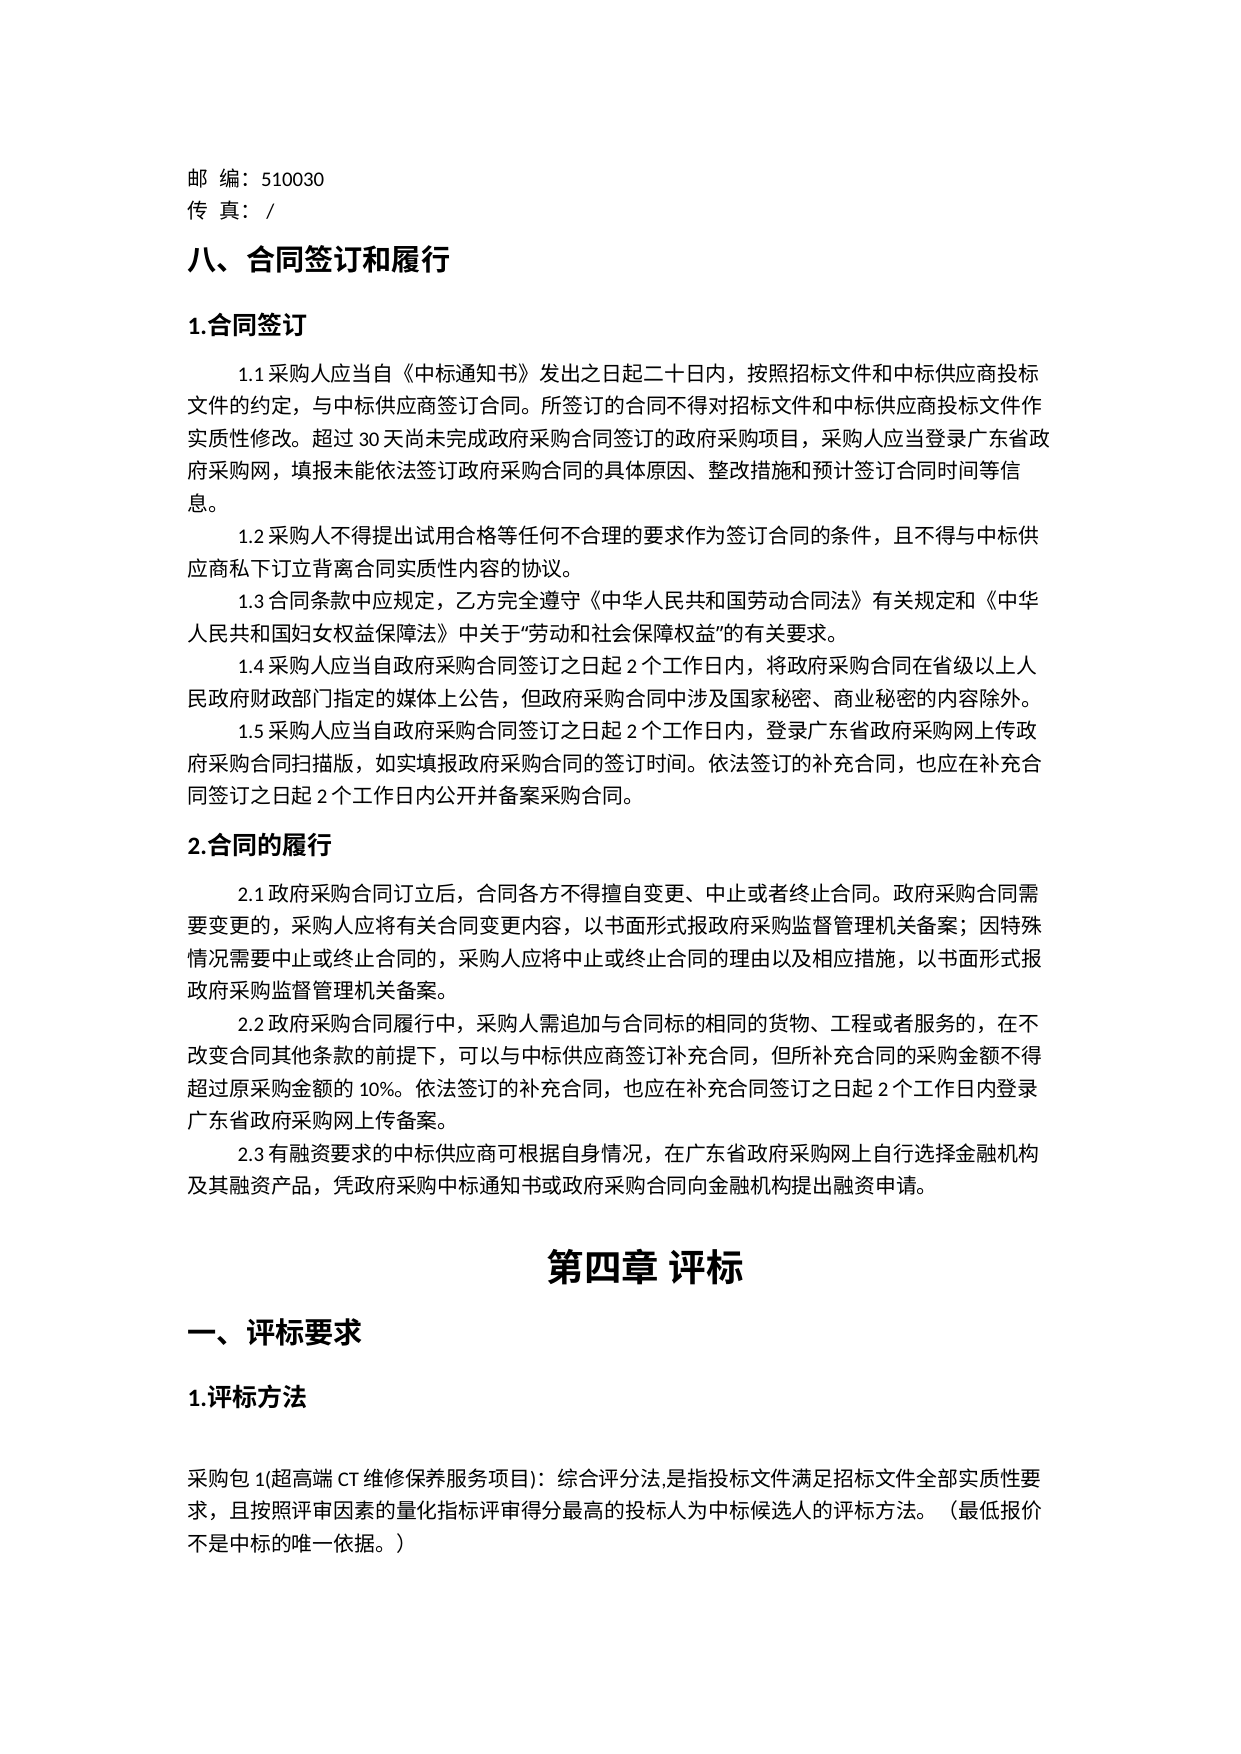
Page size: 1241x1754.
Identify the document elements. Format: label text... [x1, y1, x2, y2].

text 1.5采购人应当自政府采购合同签订之日起2个工作日内，登录广东省政府采购网上传政府采购合同扫描版，如实填报政府采购合同的签订时间。依法签订的补充合同，也应在补充合同签订之日起2个工作日内公开并备案采购合同。 [187, 714, 1053, 812]
text 2.1政府采购合同订立后，合同各方不得擅自变更、中止或者终止合同。政府采购合同需要变更的，采购人应将有关合同变更内容，以书面形式报政府采购监督管理机关备案；因特殊情况需要中止或终止合同的，采购人应将中止或终止合同的理由以及相应措施，以书面形式报政府采购监督管理机关备案。 [187, 877, 1053, 1007]
text 传 真： / [187, 194, 1053, 227]
text 1.合同签订 [187, 292, 1053, 357]
text 1.评标方法 [187, 1364, 1053, 1429]
text 第四章 评标 [187, 1234, 1053, 1299]
text 采购包1(超高端CT维修保养服务项目)：综合评分法,是指投标文件满足招标文件全部实质性要求，且按照评审因素的量化指标评审得分最高的投标人为中标候选人的评标方法。（最低报价不是中标的唯一依据。） [187, 1462, 1053, 1559]
text 2.合同的履行 [187, 812, 1053, 877]
text 2.3有融资要求的中标供应商可根据自身情况，在广东省政府采购网上自行选择金融机构及其融资产品，凭政府采购中标通知书或政府采购合同向金融机构提出融资申请。 [187, 1137, 1053, 1202]
text 1.3合同条款中应规定，乙方完全遵守《中华人民共和国劳动合同法》有关规定和《中华人民共和国妇女权益保障法》中关于“劳动和社会保障权益”的有关要求。 [187, 584, 1053, 649]
text 八、合同签订和履行 [187, 227, 1053, 292]
text 1.4采购人应当自政府采购合同签订之日起2个工作日内，将政府采购合同在省级以上人民政府财政部门指定的媒体上公告，但政府采购合同中涉及国家秘密、商业秘密的内容除外。 [187, 649, 1053, 714]
text 1.1采购人应当自《中标通知书》发出之日起二十日内，按照招标文件和中标供应商投标文件的约定，与中标供应商签订合同。所签订的合同不得对招标文件和中标供应商投标文件作实质性修改。超过30天尚未完成政府采购合同签订的政府采购项目，采购人应当登录广东省政府采购网，填报未能依法签订政府采购合同的具体原因、整改措施和预计签订合同时间等信息。 [187, 357, 1053, 519]
text 一、评标要求 [187, 1299, 1053, 1364]
text 邮 编：510030 [187, 162, 1053, 194]
text 1.2采购人不得提出试用合格等任何不合理的要求作为签订合同的条件，且不得与中标供应商私下订立背离合同实质性内容的协议。 [187, 519, 1053, 584]
text 2.2政府采购合同履行中，采购人需追加与合同标的相同的货物、工程或者服务的，在不改变合同其他条款的前提下，可以与中标供应商签订补充合同，但所补充合同的采购金额不得超过原采购金额的10%。依法签订的补充合同，也应在补充合同签订之日起2个工作日内登录广东省政府采购网上传备案。 [187, 1007, 1053, 1137]
